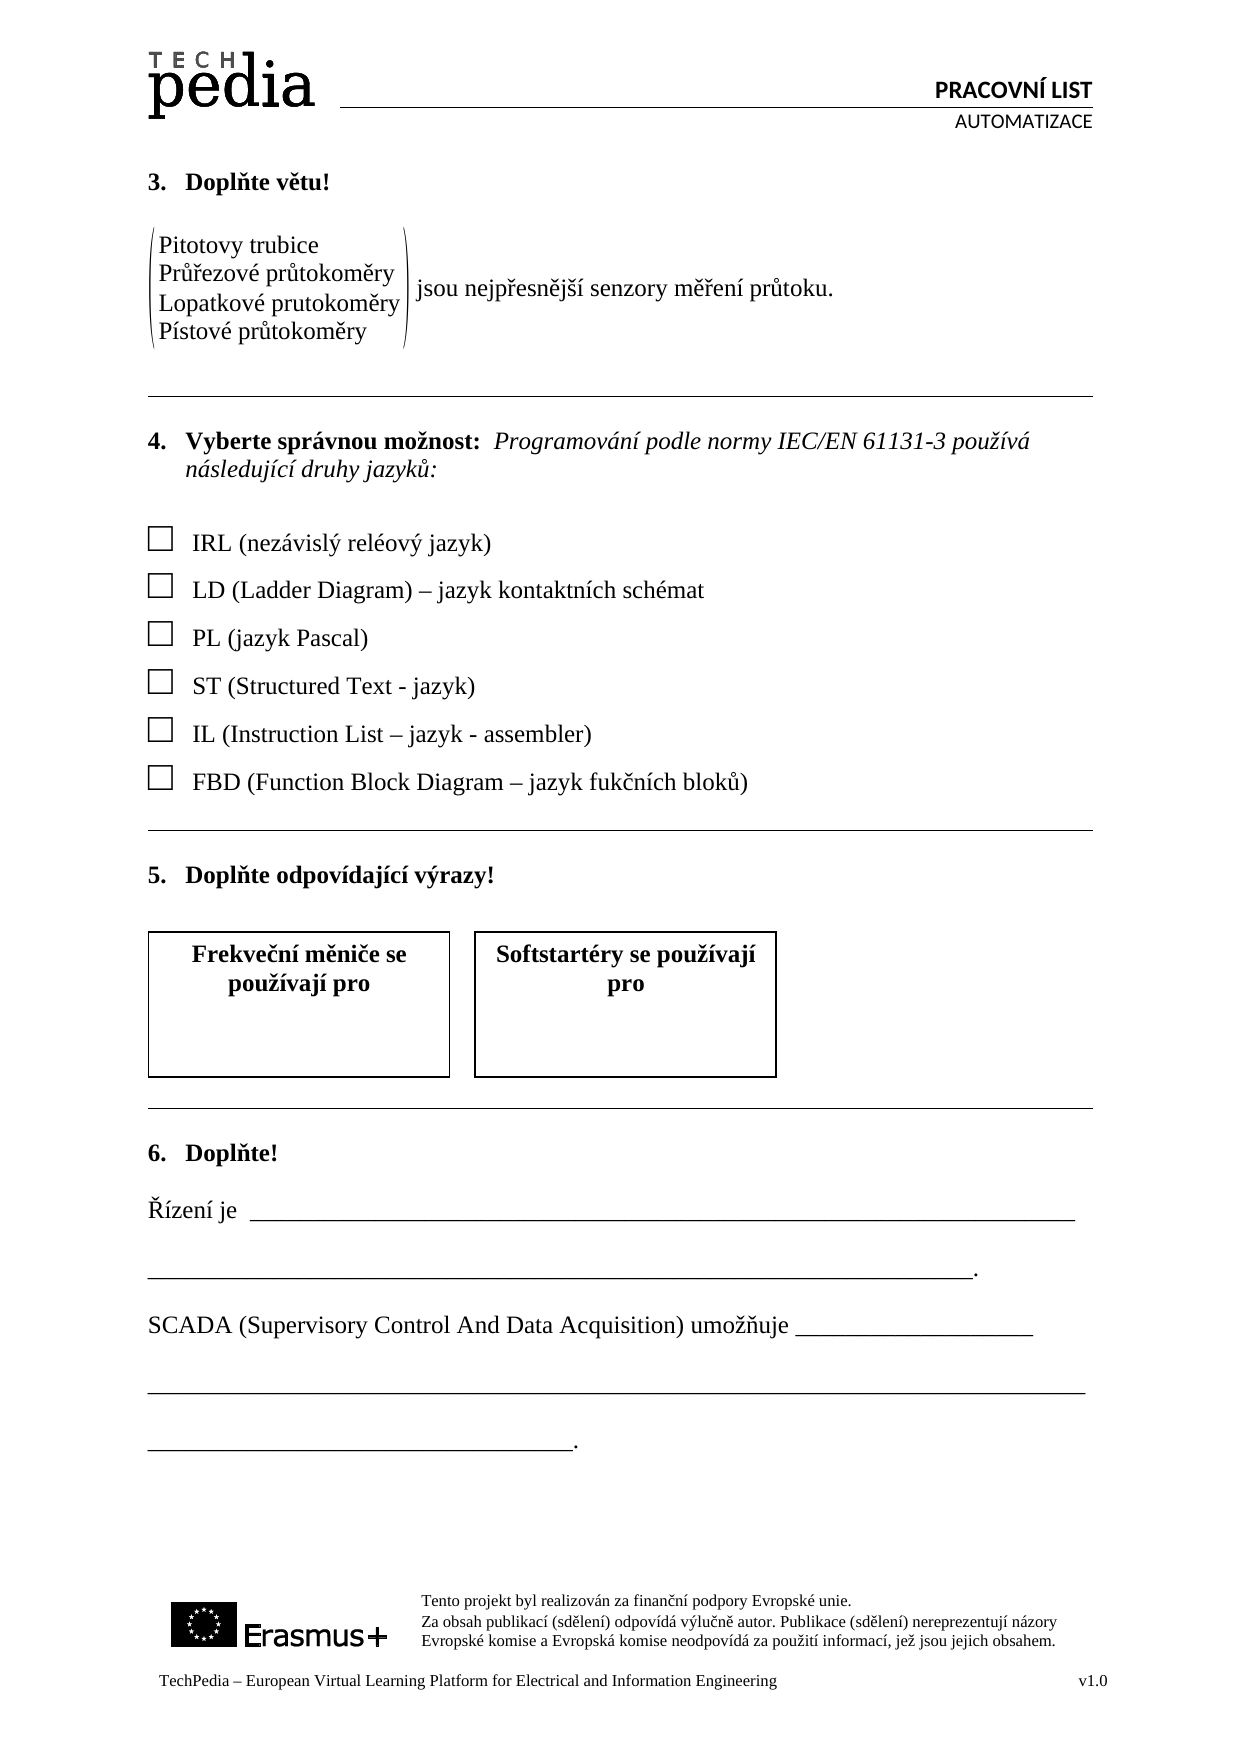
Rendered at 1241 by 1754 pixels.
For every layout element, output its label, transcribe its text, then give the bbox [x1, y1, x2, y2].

text □ IRL (nezávislý reléový jazyk) [148, 512, 1093, 560]
text □ IL (Instruction List – jazyk - assembler) [148, 704, 1093, 752]
text □ PL (jazyk Pascal) [148, 608, 1093, 656]
text Řízení je __________________________________________________________________ __________________________________________________________________. [148, 1195, 1093, 1282]
text jsou nejpřesnější senzory měření průtoku. [148, 225, 1093, 351]
text □ LD (Ladder Diagram) – jazyk kontaktních schémat [148, 560, 1093, 608]
text Doplňte! [148, 1138, 1093, 1167]
text Doplňte větu! [148, 167, 1093, 196]
text Vyberte správnou možnost: Programování podle normy IEC/EN 61131-3 používá následující druhy jazyků: [148, 426, 1093, 483]
text SCADA (Supervisory Control And Data Acquisition) umožňuje ___________________ _____________________________________________________________________________________________________________. [148, 1310, 1093, 1454]
text □ ST (Structured Text - jazyk) [148, 656, 1093, 704]
text Doplňte odpovídající výrazy! [148, 860, 1093, 889]
text □ FBD (Function Block Diagram – jazyk fukčních bloků) [148, 752, 1093, 799]
